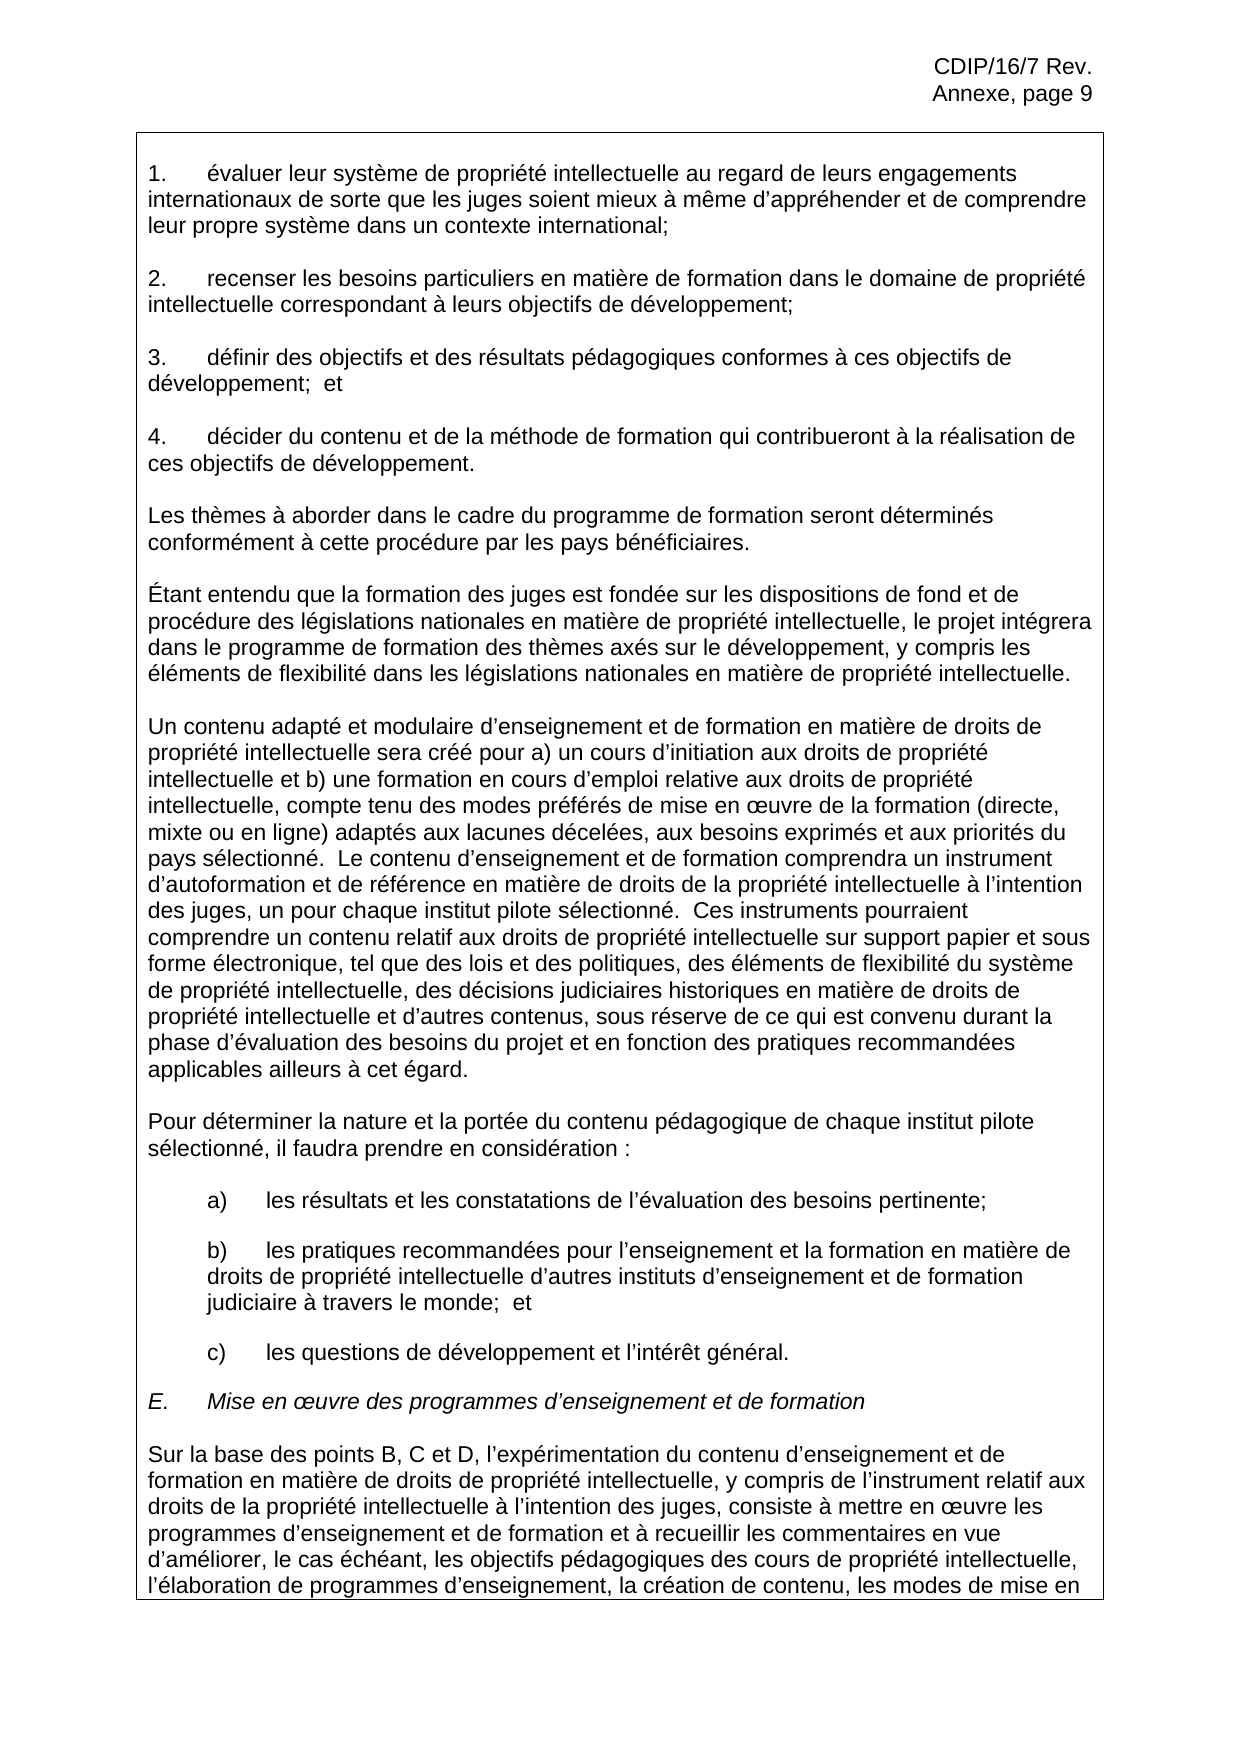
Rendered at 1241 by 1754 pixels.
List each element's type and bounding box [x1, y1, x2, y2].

table_cell [137, 133, 1103, 1599]
